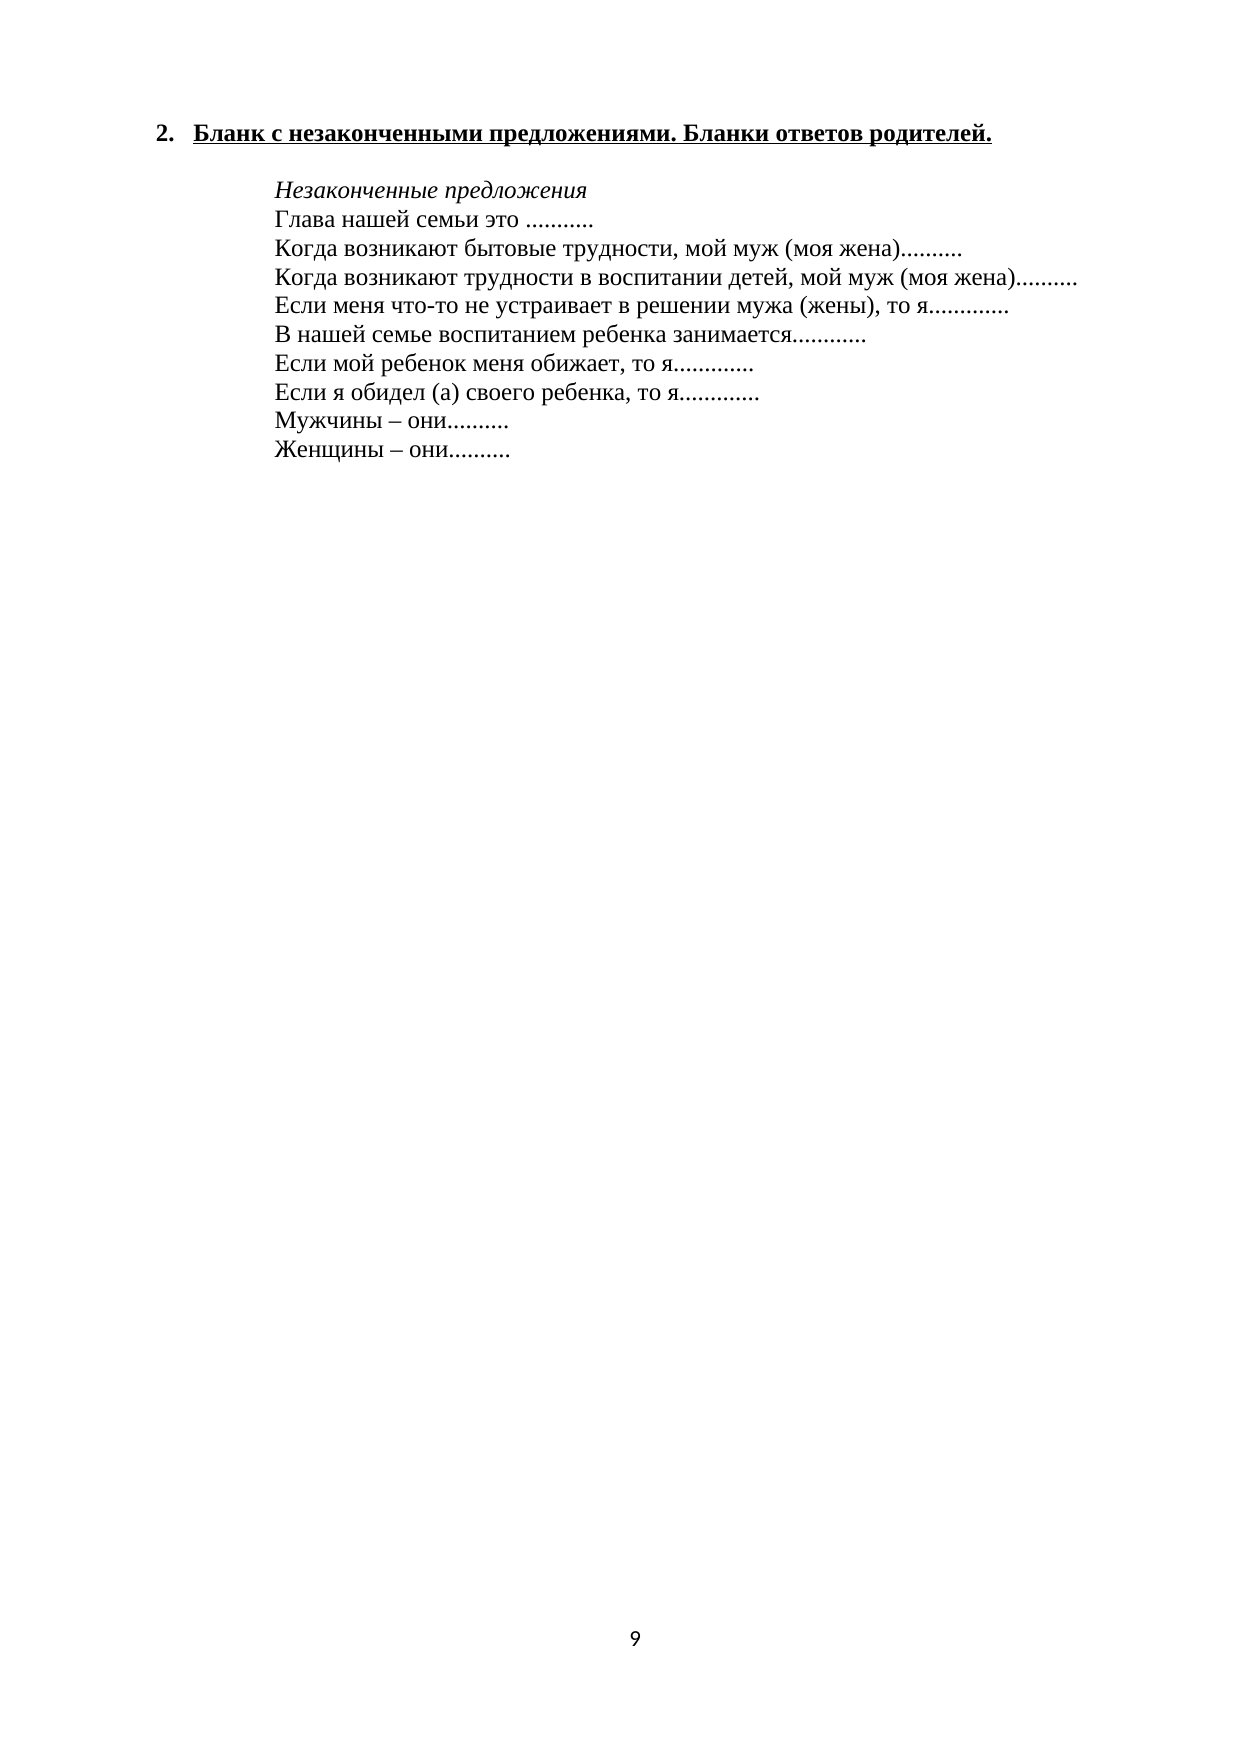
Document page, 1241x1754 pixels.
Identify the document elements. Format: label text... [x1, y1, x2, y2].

list Когда возникают бытовые трудности, мой муж (моя жена).......... [274, 233, 1152, 262]
list Если меня что-то не устраивает в решении мужа (жены), то я............. [274, 291, 1152, 319]
list Бланк с незаконченными предложениями. Бланки ответов родителей. [156, 118, 1152, 147]
list Если мой ребенок меня обижает, то я............. [274, 348, 1152, 377]
list Незаконченные предложения [274, 176, 1152, 204]
list Когда возникают трудности в воспитании детей, мой муж (моя жена).......... [274, 262, 1152, 291]
list Если я обидел (а) своего ребенка, то я............. [274, 377, 1152, 406]
list Глава нашей семьи это ........... [274, 204, 1152, 233]
list Мужчины – они.......... [274, 406, 1152, 434]
list В нашей семье воспитанием ребенка занимается............ [274, 319, 1152, 348]
list Женщины – они.......... [274, 434, 1152, 463]
